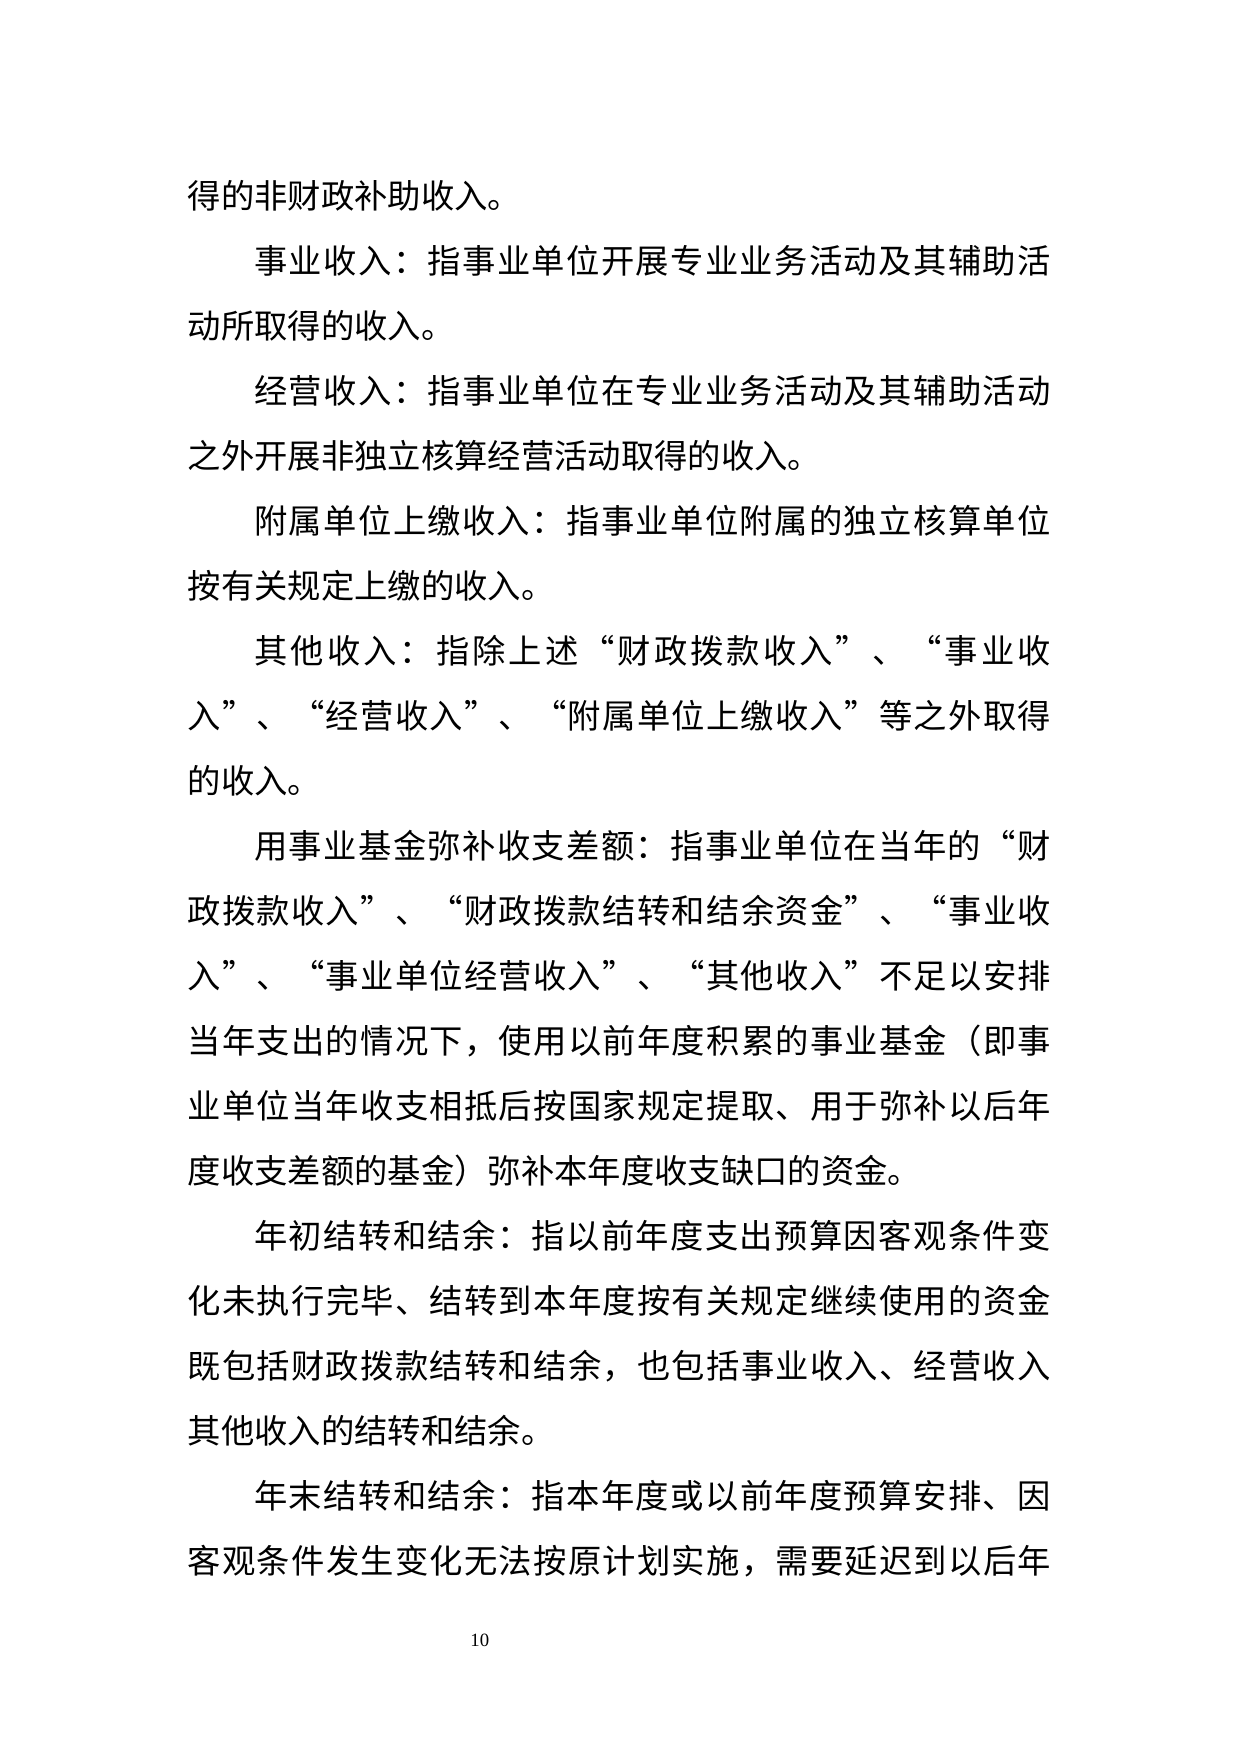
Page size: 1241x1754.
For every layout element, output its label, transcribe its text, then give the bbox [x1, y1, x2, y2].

text 附属单位上缴收入：指事业单位附属的独立核算单位按有关规定上缴的收入。 [187, 487, 1053, 617]
text 经营收入：指事业单位在专业业务活动及其辅助活动之外开展非独立核算经营活动取得的收入。 [187, 357, 1053, 487]
text 其他收入：指除上述“财政拨款收入”、“事业收入”、“经营收入”、“附属单位上缴收入”等之外取得的收入。 [187, 617, 1053, 812]
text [187, 1462, 1053, 1592]
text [187, 162, 1053, 227]
text 年初结转和结余：指以前年度支出预算因客观条件变化未执行完毕、结转到本年度按有关规定继续使用的资金，既包括财政拨款结转和结余，也包括事业收入、经营收入、其他收入的结转和结余。 [187, 1202, 1053, 1462]
text 用事业基金弥补收支差额：指事业单位在当年的“财政拨款收入”、“财政拨款结转和结余资金”、“事业收入”、“事业单位经营收入”、“其他收入”不足以安排当年支出的情况下，使用以前年度积累的事业基金（即事业单位当年收支相抵后按国家规定提取、用于弥补以后年度收支差额的基金）弥补本年度收支缺口的资金。 [187, 812, 1053, 1202]
text 事业收入：指事业单位开展专业业务活动及其辅助活动所取得的收入。 [187, 227, 1053, 357]
